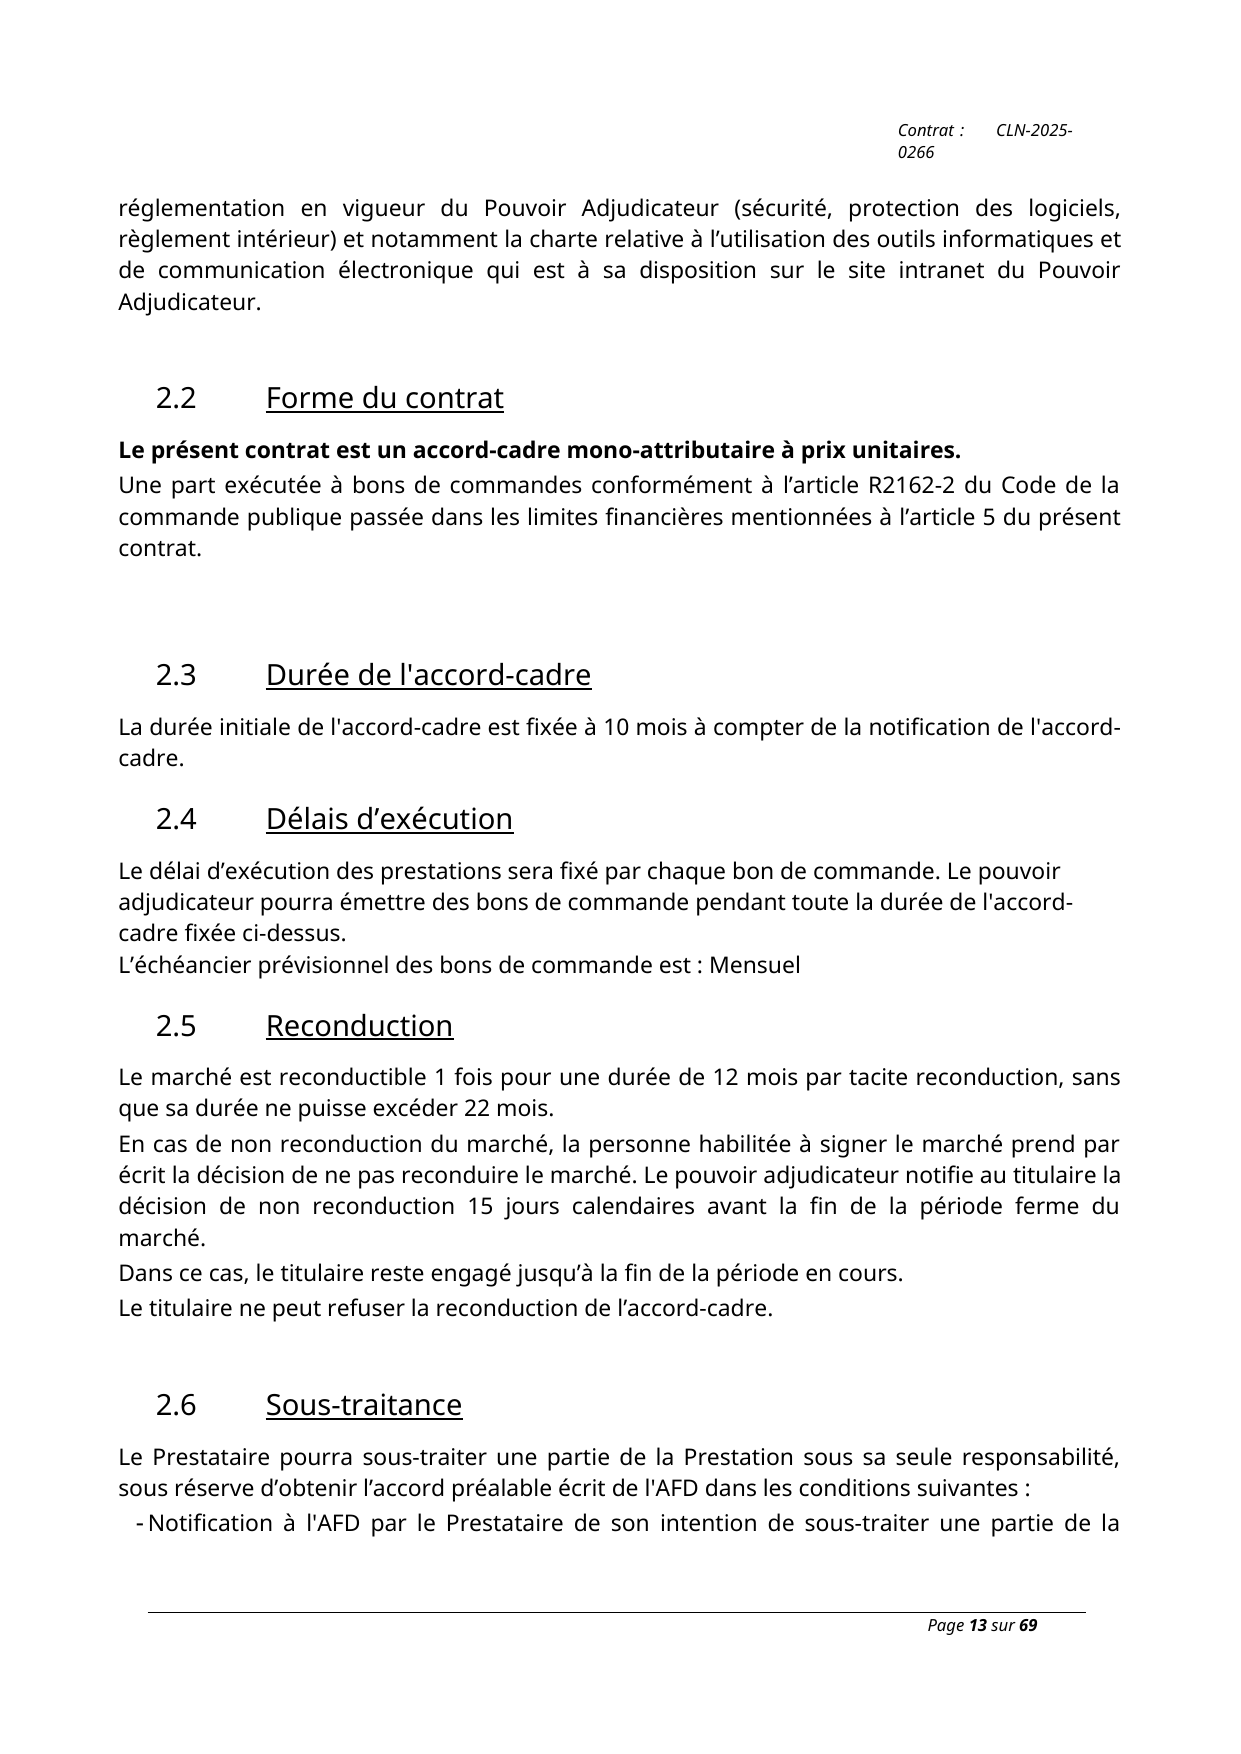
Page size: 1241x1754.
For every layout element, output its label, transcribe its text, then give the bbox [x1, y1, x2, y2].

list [136, 1507, 1122, 1538]
text Délais d’exécution [156, 798, 1122, 838]
text Sous-traitance [156, 1384, 1122, 1424]
text La durée initiale de l'accord-cadre est fixée à 10 mois à compter de la notification de l'accord-cadre. [118, 711, 1122, 773]
text Une part exécutée à bons de commandes conformément à l’article R2162-2 du Code de la commande publique passée dans les limites financières mentionnées à l’article 5 du présent contrat. [118, 469, 1122, 563]
text Le délai d’exécution des prestations sera fixé par chaque bon de commande. Le pouvoir adjudicateur pourra émettre des bons de commande pendant toute la durée de l'accord-cadre fixée ci-dessus. [118, 855, 1122, 948]
text L’échéancier prévisionnel des bons de commande est : Mensuel [118, 948, 1122, 980]
text Le titulaire ne peut refuser la reconduction de l’accord-cadre. [118, 1292, 1122, 1324]
text Dans ce cas, le titulaire reste engagé jusqu’à la fin de la période en cours. [118, 1257, 1122, 1288]
text Le présent contrat est un accord-cadre mono-attributaire à prix unitaires. [118, 434, 1122, 465]
text Durée de l'accord-cadre [156, 654, 1122, 694]
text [118, 192, 1122, 317]
text Le Prestataire pourra sous-traiter une partie de la Prestation sous sa seule responsabilité, sous réserve d’obtenir l’accord préalable écrit de l'AFD dans les conditions suivantes : [118, 1440, 1122, 1503]
text Forme du contrat [156, 377, 1122, 417]
text Le marché est reconductible 1 fois pour une durée de 12 mois par tacite reconduction, sans que sa durée ne puisse excéder 22 mois. [118, 1061, 1122, 1124]
text Reconduction [156, 1005, 1122, 1044]
text En cas de non reconduction du marché, la personne habilitée à signer le marché prend par écrit la décision de ne pas reconduire le marché. Le pouvoir adjudicateur notifie au titulaire la décision de non reconduction 15 jours calendaires avant la fin de la période ferme du marché. [118, 1128, 1122, 1253]
